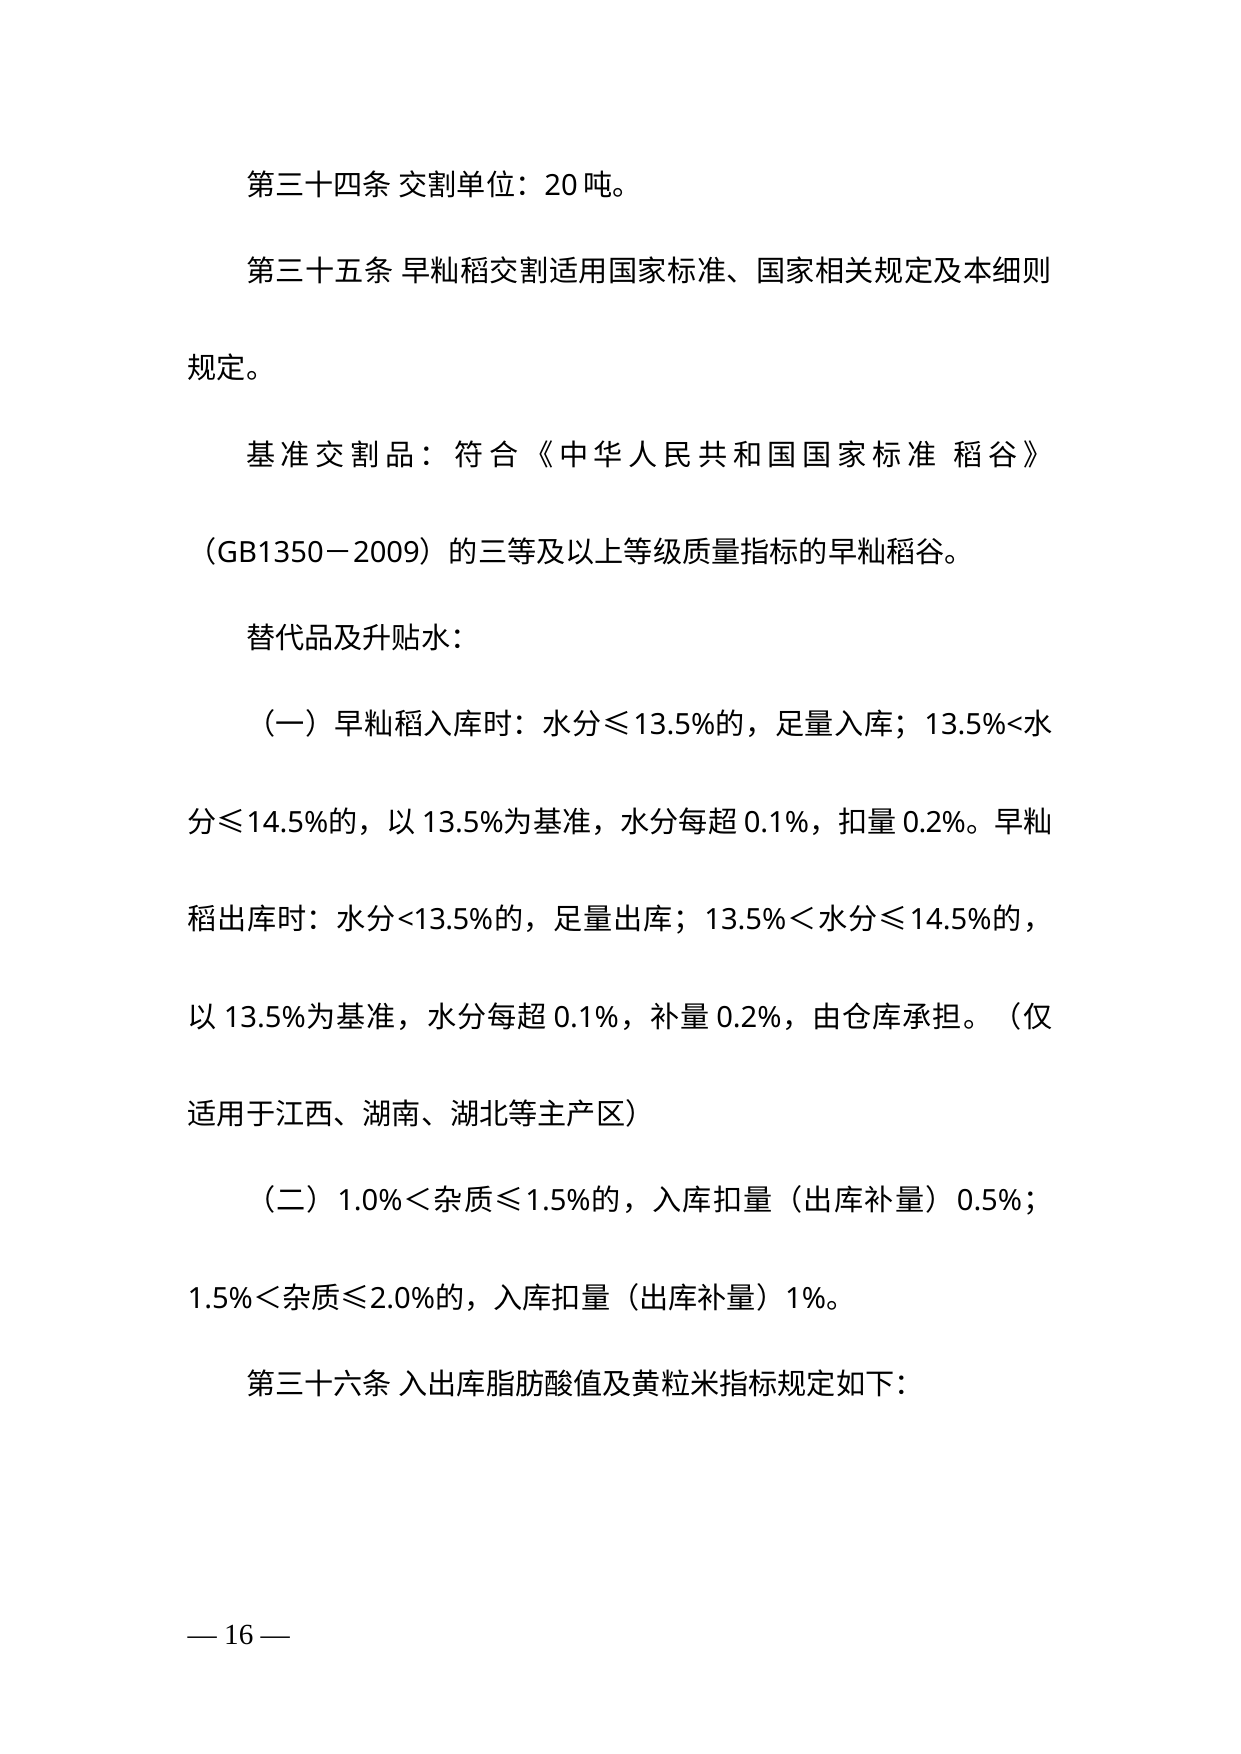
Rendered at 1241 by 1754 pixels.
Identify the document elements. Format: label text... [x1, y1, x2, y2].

text 第三十五条 早籼稻交割适用国家标准、国家相关规定及本细则规定。 [187, 236, 1053, 399]
text 第三十六条 入出库脂肪酸值及黄粒米指标规定如下： [187, 1349, 1053, 1414]
text （一）早籼稻入库时：水分≤13.5%的，足量入库；13.5%<水分≤14.5%的，以13.5%为基准，水分每超0.1%，扣量0.2%。早籼稻出库时：水分<13.5%的，足量出库；13.5%＜水分≤14.5%的，以13.5%为基准，水分每超0.1%，补量0.2%，由仓库承担。（仅适用于江西、湖南、湖北等主产区） [187, 689, 1053, 1144]
text 基准交割品：符合《中华人民共和国国家标准 稻谷》（GB1350－2009）的三等及以上等级质量指标的早籼稻谷。 [187, 420, 1053, 582]
text 第三十四条 交割单位：20吨。 [187, 150, 1053, 215]
text 替代品及升贴水： [187, 603, 1053, 668]
text （二）1.0%＜杂质≤1.5%的，入库扣量（出库补量）0.5%；1.5%＜杂质≤2.0%的，入库扣量（出库补量）1%。 [187, 1166, 1053, 1328]
